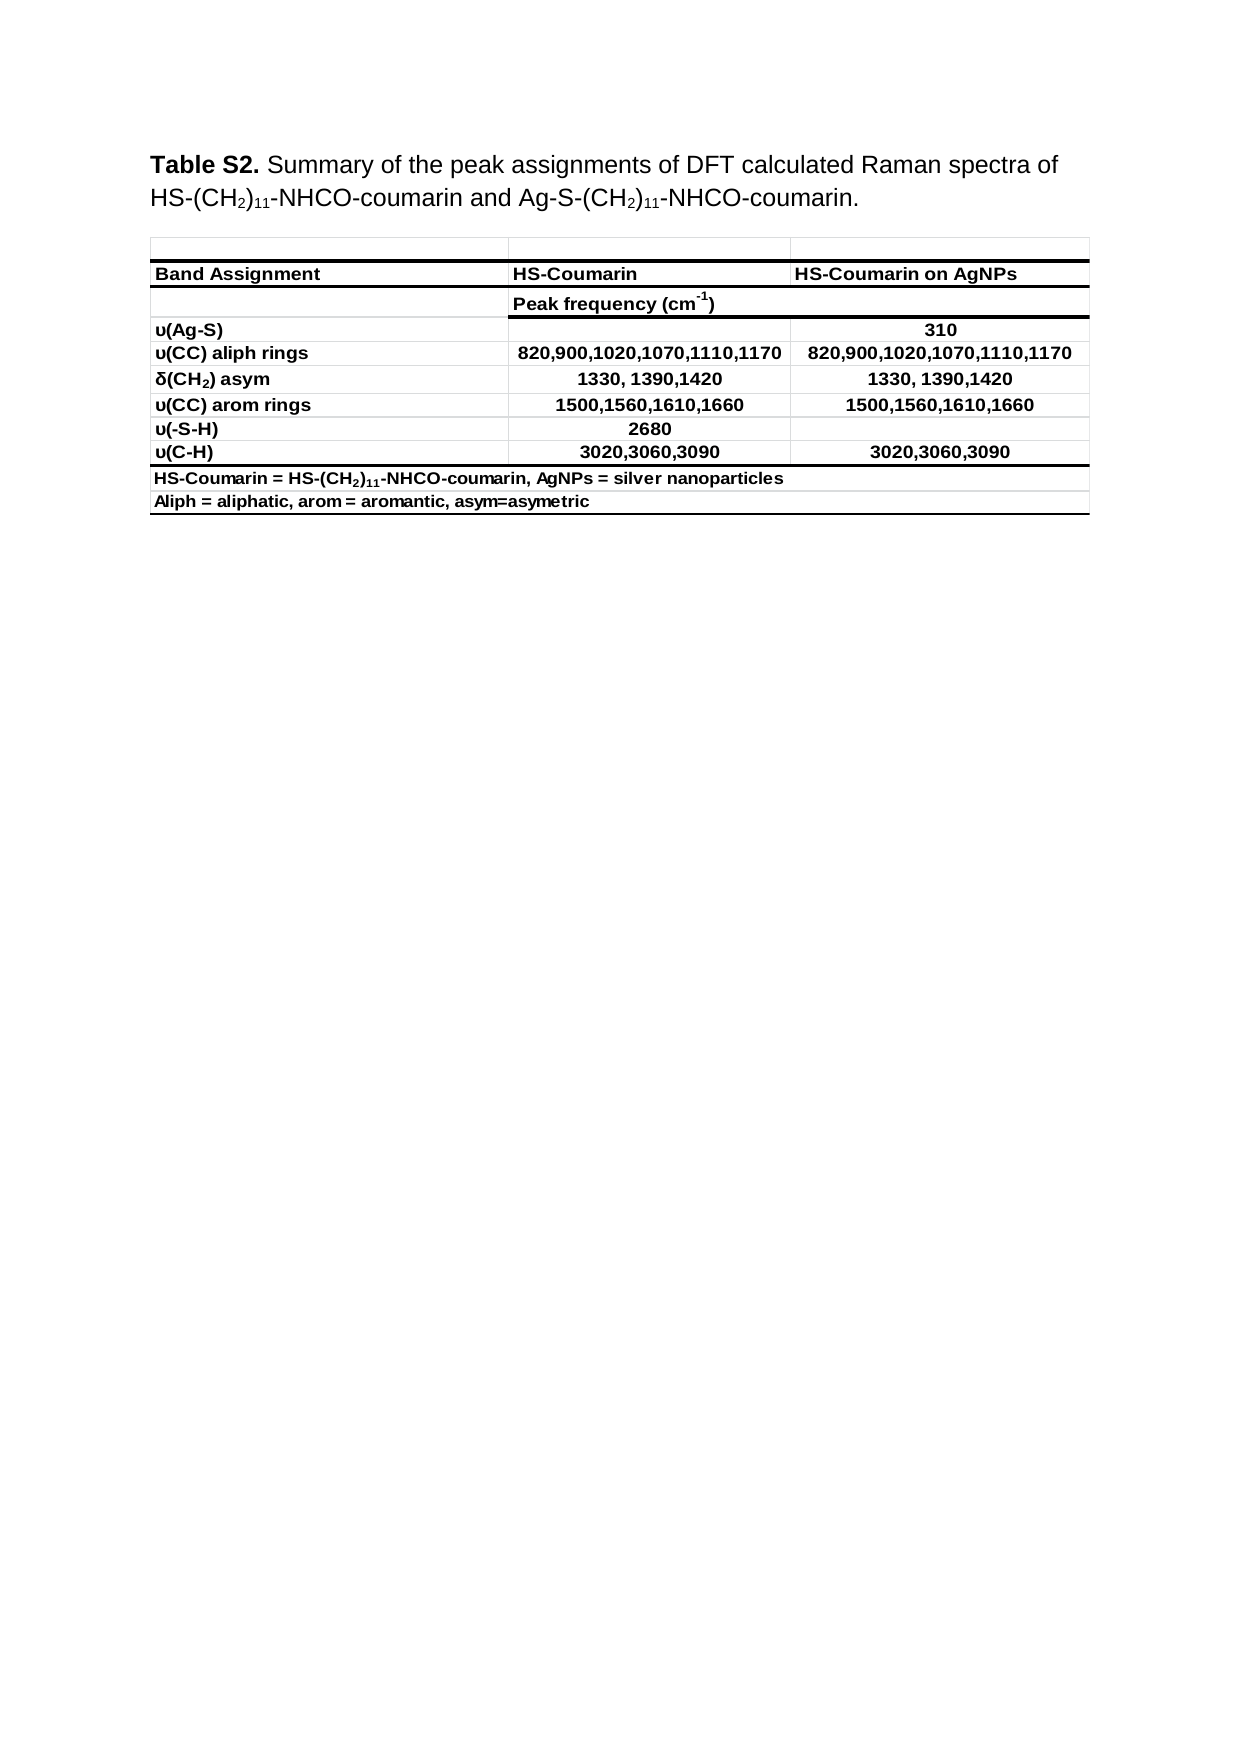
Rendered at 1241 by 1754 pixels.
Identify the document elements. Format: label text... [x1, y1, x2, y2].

text Table S2. Summary of the peak assignments of DFT calculated Raman spectra of HS-(CH2)11-NHCO-coumarin and Ag-S-(CH2)11-NHCO-coumarin. [150, 150, 1090, 212]
